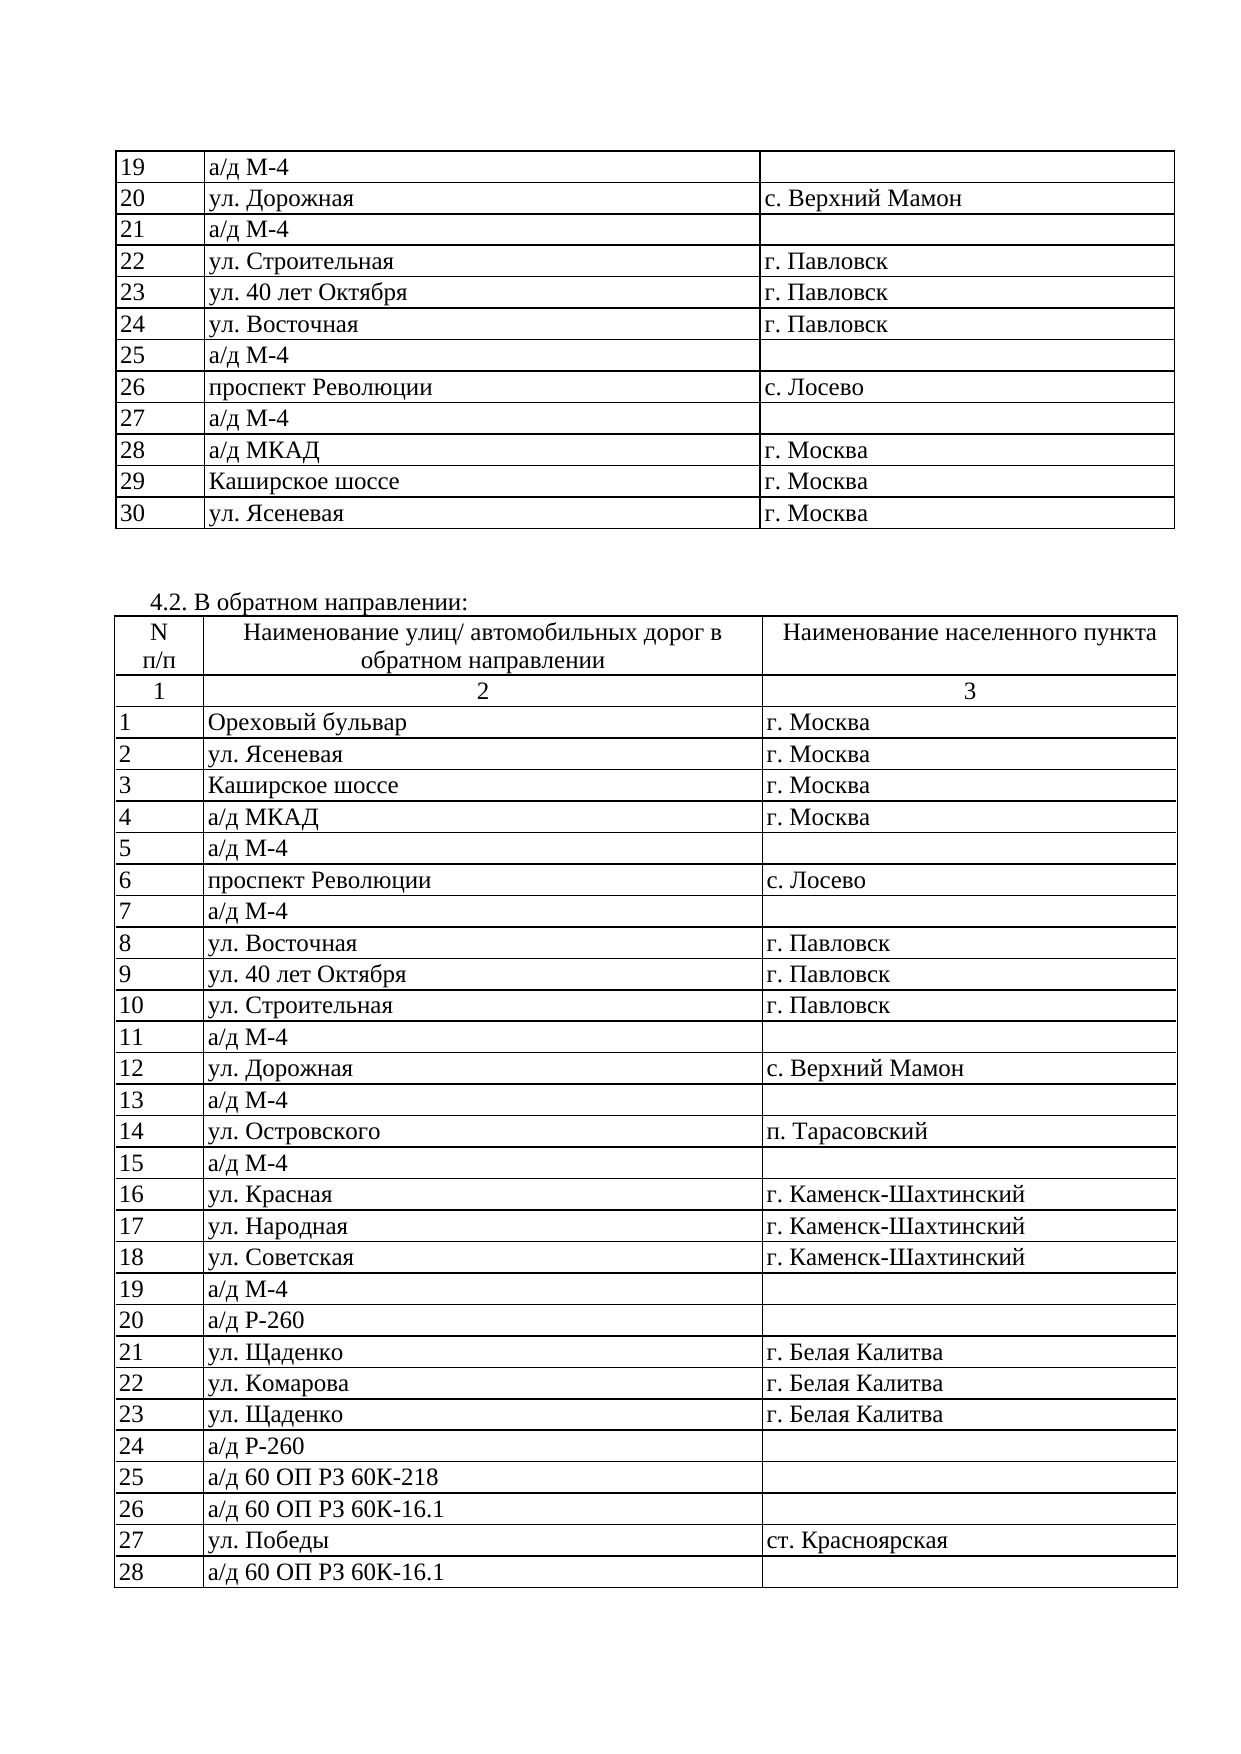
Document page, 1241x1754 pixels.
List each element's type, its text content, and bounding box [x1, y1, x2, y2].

table_cell 30 [117, 498, 204, 527]
table_cell [763, 1020, 1177, 1052]
table_cell г. Павловск [761, 309, 1174, 339]
table_cell 29 [117, 466, 204, 496]
table_cell ул. Ясеневая [205, 498, 759, 527]
table_cell с. Лосево [763, 863, 1177, 894]
table_cell 20 [115, 1305, 203, 1335]
table_cell а/д М-4 [205, 152, 759, 181]
table_cell г. Белая Калитва [763, 1366, 1177, 1398]
table_cell 3 [115, 770, 203, 800]
table_cell 23 [115, 1399, 203, 1429]
table_cell 2 [204, 676, 762, 706]
table_cell г. Москва [763, 769, 1177, 800]
table_cell 6 [115, 864, 203, 894]
table_cell 23 [117, 277, 204, 307]
table_cell [761, 152, 1174, 181]
table_cell 25 [117, 340, 204, 370]
table_cell ул. Советская [204, 1242, 762, 1272]
table_cell а/д 60 ОП РЗ 60К-16.1 [204, 1557, 762, 1587]
table_cell проспект Революции [205, 372, 759, 402]
table_cell а/д М-4 [204, 896, 762, 926]
table_cell 14 [115, 1116, 203, 1146]
table_cell а/д МКАД [204, 802, 762, 832]
table_cell [763, 1555, 1177, 1587]
table_cell г. Москва [763, 800, 1177, 832]
table_cell [761, 340, 1174, 370]
table_cell а/д М-4 [204, 1274, 762, 1303]
table_cell ул. Щаденко [204, 1400, 762, 1429]
table_cell ул. Островского [204, 1116, 762, 1146]
table_cell 22 [117, 246, 204, 276]
table_cell 4 [115, 801, 203, 832]
table_cell а/д Р-260 [204, 1305, 762, 1335]
table_cell а/д Р-260 [204, 1431, 762, 1461]
table_cell 16 [115, 1179, 203, 1209]
table_cell 28 [115, 1556, 203, 1587]
table_cell [761, 215, 1174, 244]
table_cell 13 [115, 1084, 203, 1115]
table_cell ул. Красная [204, 1179, 762, 1209]
table_cell г. Павловск [763, 926, 1177, 957]
table_cell г. Москва [761, 498, 1174, 527]
table_cell Каширское шоссе [205, 466, 759, 496]
table_cell 27 [117, 403, 204, 433]
table_cell ул. Щаденко [204, 1337, 762, 1366]
table_cell ул. Восточная [204, 928, 762, 957]
table_cell а/д М-4 [204, 1148, 762, 1178]
table_cell проспект Революции [204, 865, 762, 894]
table_cell г. Павловск [761, 246, 1174, 276]
table_cell [763, 895, 1177, 926]
table_cell 24 [115, 1430, 203, 1461]
table_cell 22 [115, 1368, 203, 1398]
table_cell 9 [115, 959, 203, 989]
table_cell 7 [115, 896, 203, 926]
table_header Наименование улиц/ автомобильных дорог в обратном направлении [204, 617, 762, 674]
table_cell ул. Победы [204, 1525, 762, 1555]
table_cell [763, 1272, 1177, 1303]
table_cell Каширское шоссе [204, 770, 762, 800]
table_cell 25 [115, 1462, 203, 1492]
table_cell ст. Красноярская [763, 1524, 1177, 1555]
table_cell [763, 1146, 1177, 1178]
table_cell г. Каменск-Шахтинский [763, 1209, 1177, 1241]
table_cell г. Белая Калитва [763, 1398, 1177, 1429]
table_cell ул. Комарова [204, 1368, 762, 1398]
table_cell г. Павловск [761, 277, 1174, 307]
table_cell ул. Народная [204, 1211, 762, 1241]
table_cell ул. 40 лет Октября [205, 277, 759, 307]
table_cell с. Верхний Мамон [763, 1052, 1177, 1083]
table_cell [763, 1083, 1177, 1115]
table_cell 15 [115, 1147, 203, 1178]
table_cell 2 [115, 738, 203, 769]
table_cell 19 [117, 152, 204, 181]
table_cell 21 [115, 1336, 203, 1366]
table_cell 8 [115, 927, 203, 957]
table_cell ул. Ясеневая [204, 739, 762, 769]
table_cell 18 [115, 1242, 203, 1272]
table_cell [763, 1304, 1177, 1335]
table_cell а/д М-4 [205, 215, 759, 244]
table_cell с. Лосево [761, 372, 1174, 402]
table_cell 19 [115, 1273, 203, 1303]
text 4.2. В обратном направлении: [150, 587, 1090, 615]
table_cell ул. Восточная [205, 309, 759, 339]
table_cell 26 [117, 372, 204, 402]
table_cell 10 [115, 990, 203, 1020]
table_cell 17 [115, 1210, 203, 1241]
table_cell 28 [117, 435, 204, 464]
table_header Наименование населенного пункта [763, 617, 1177, 674]
table_cell 27 [115, 1525, 203, 1555]
table_cell г. Москва [763, 737, 1177, 769]
table_cell а/д МКАД [205, 435, 759, 464]
table_cell а/д 60 ОП РЗ 60К-16.1 [204, 1494, 762, 1524]
table_cell а/д 60 ОП РЗ 60К-218 [204, 1462, 762, 1492]
table_header N п/п [115, 617, 203, 674]
table_cell [763, 1492, 1177, 1524]
table_cell 3 [763, 674, 1177, 706]
table_cell г. Каменск-Шахтинский [763, 1178, 1177, 1209]
table_cell а/д М-4 [205, 403, 759, 433]
table_cell 12 [115, 1053, 203, 1083]
table_cell с. Верхний Мамон [761, 183, 1174, 213]
table_cell [763, 1429, 1177, 1461]
table_cell [763, 1461, 1177, 1492]
table_cell г. Москва [761, 435, 1174, 464]
table_cell г. Павловск [763, 958, 1177, 989]
table_cell г. Павловск [763, 989, 1177, 1020]
table_cell [763, 832, 1177, 863]
table_cell [761, 403, 1174, 433]
table_cell ул. 40 лет Октября [204, 959, 762, 989]
table_cell Ореховый бульвар [204, 707, 762, 737]
table_cell а/д М-4 [204, 833, 762, 863]
table_cell 1 [115, 675, 203, 706]
table_cell ул. Дорожная [204, 1053, 762, 1083]
table_cell ул. Строительная [205, 246, 759, 276]
table_cell ул. Строительная [204, 991, 762, 1020]
table_cell а/д М-4 [205, 340, 759, 370]
table_cell ул. Дорожная [205, 183, 759, 213]
table_cell 11 [115, 1021, 203, 1052]
table_cell г. Москва [761, 466, 1174, 496]
table_cell 20 [117, 183, 204, 213]
table_cell 5 [115, 833, 203, 863]
table_cell 1 [115, 707, 203, 737]
table_cell 21 [117, 215, 204, 244]
table_cell г. Белая Калитва [763, 1335, 1177, 1366]
table_cell г. Каменск-Шахтинский [763, 1241, 1177, 1272]
table_cell п. Тарасовский [763, 1115, 1177, 1146]
table_cell а/д М-4 [204, 1085, 762, 1115]
table_cell 26 [115, 1493, 203, 1524]
table_cell г. Москва [763, 706, 1177, 737]
table_cell 24 [117, 309, 204, 339]
table_cell а/д М-4 [204, 1022, 762, 1052]
